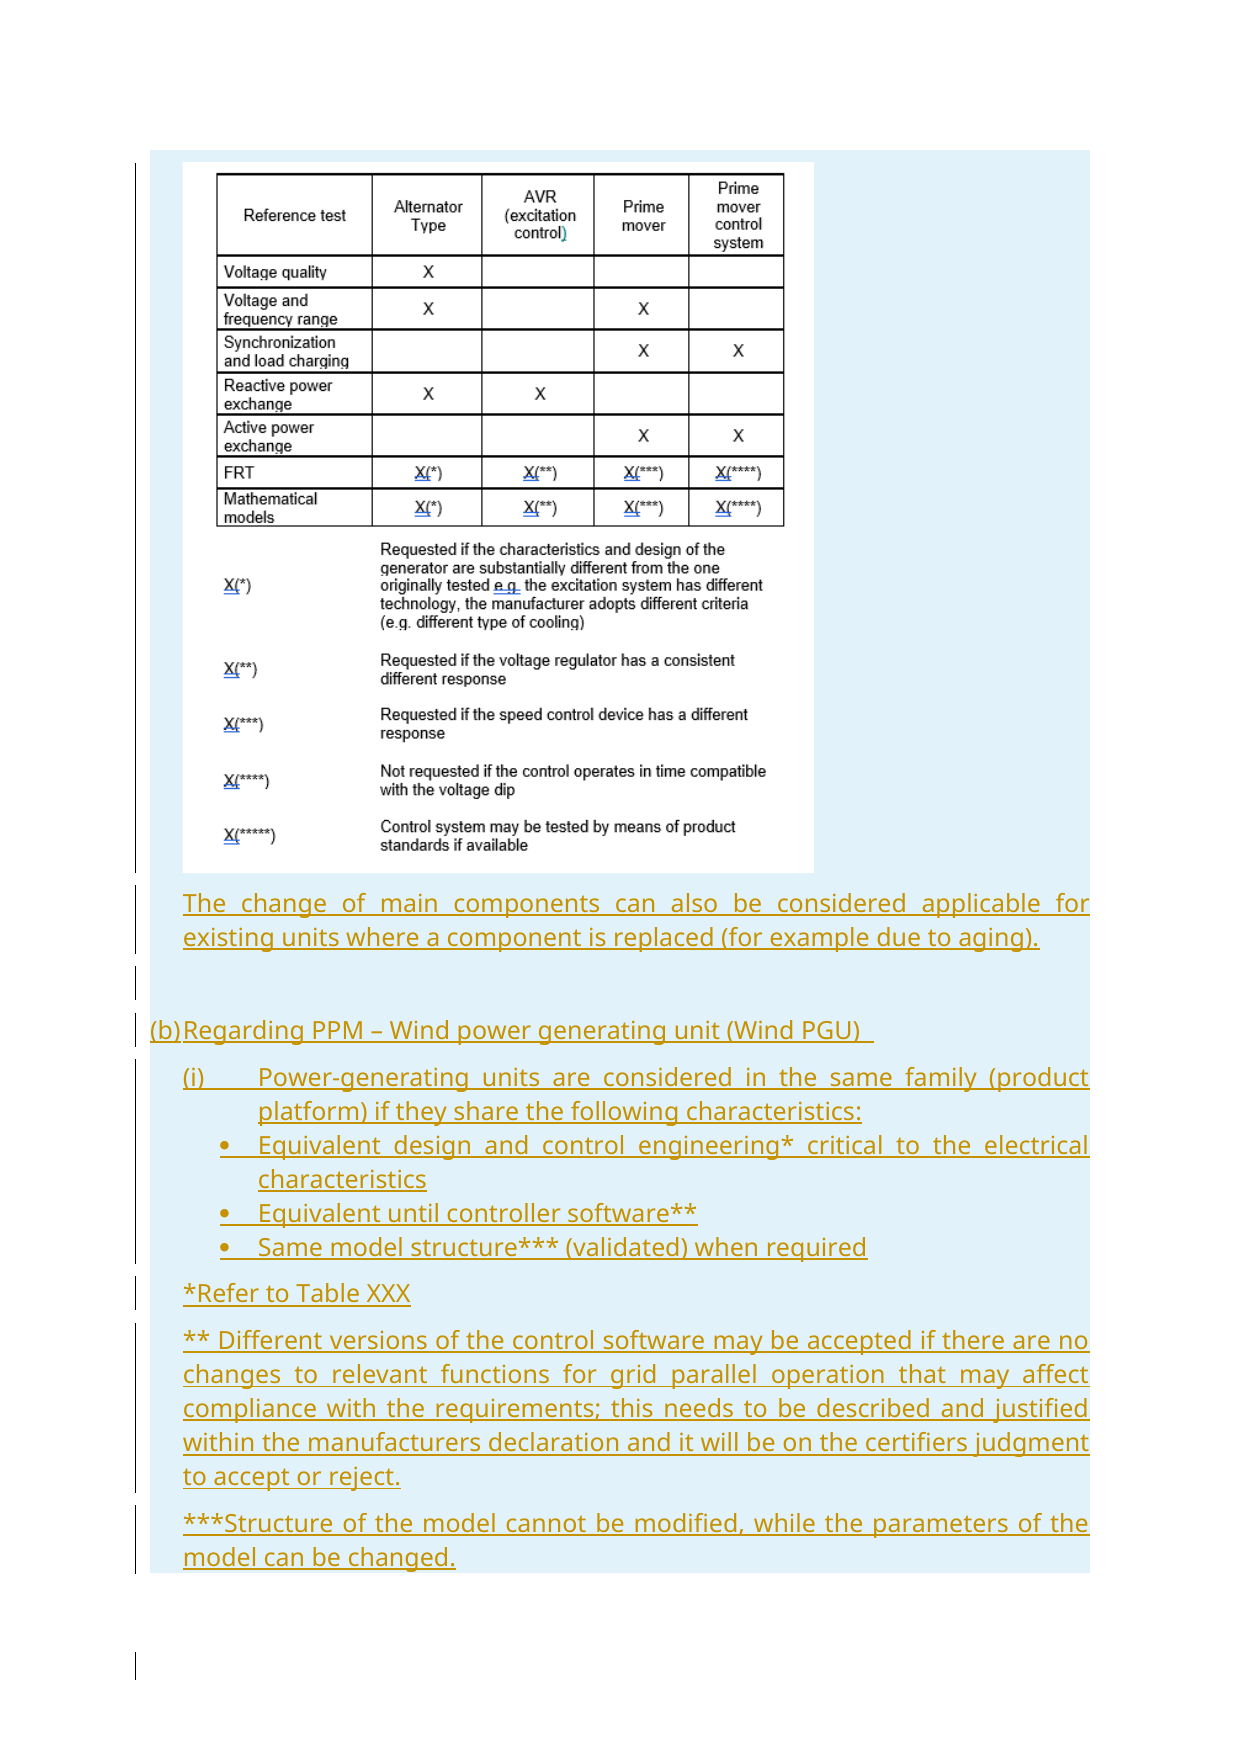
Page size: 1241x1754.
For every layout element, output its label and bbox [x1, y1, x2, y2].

picture [182, 162, 814, 873]
